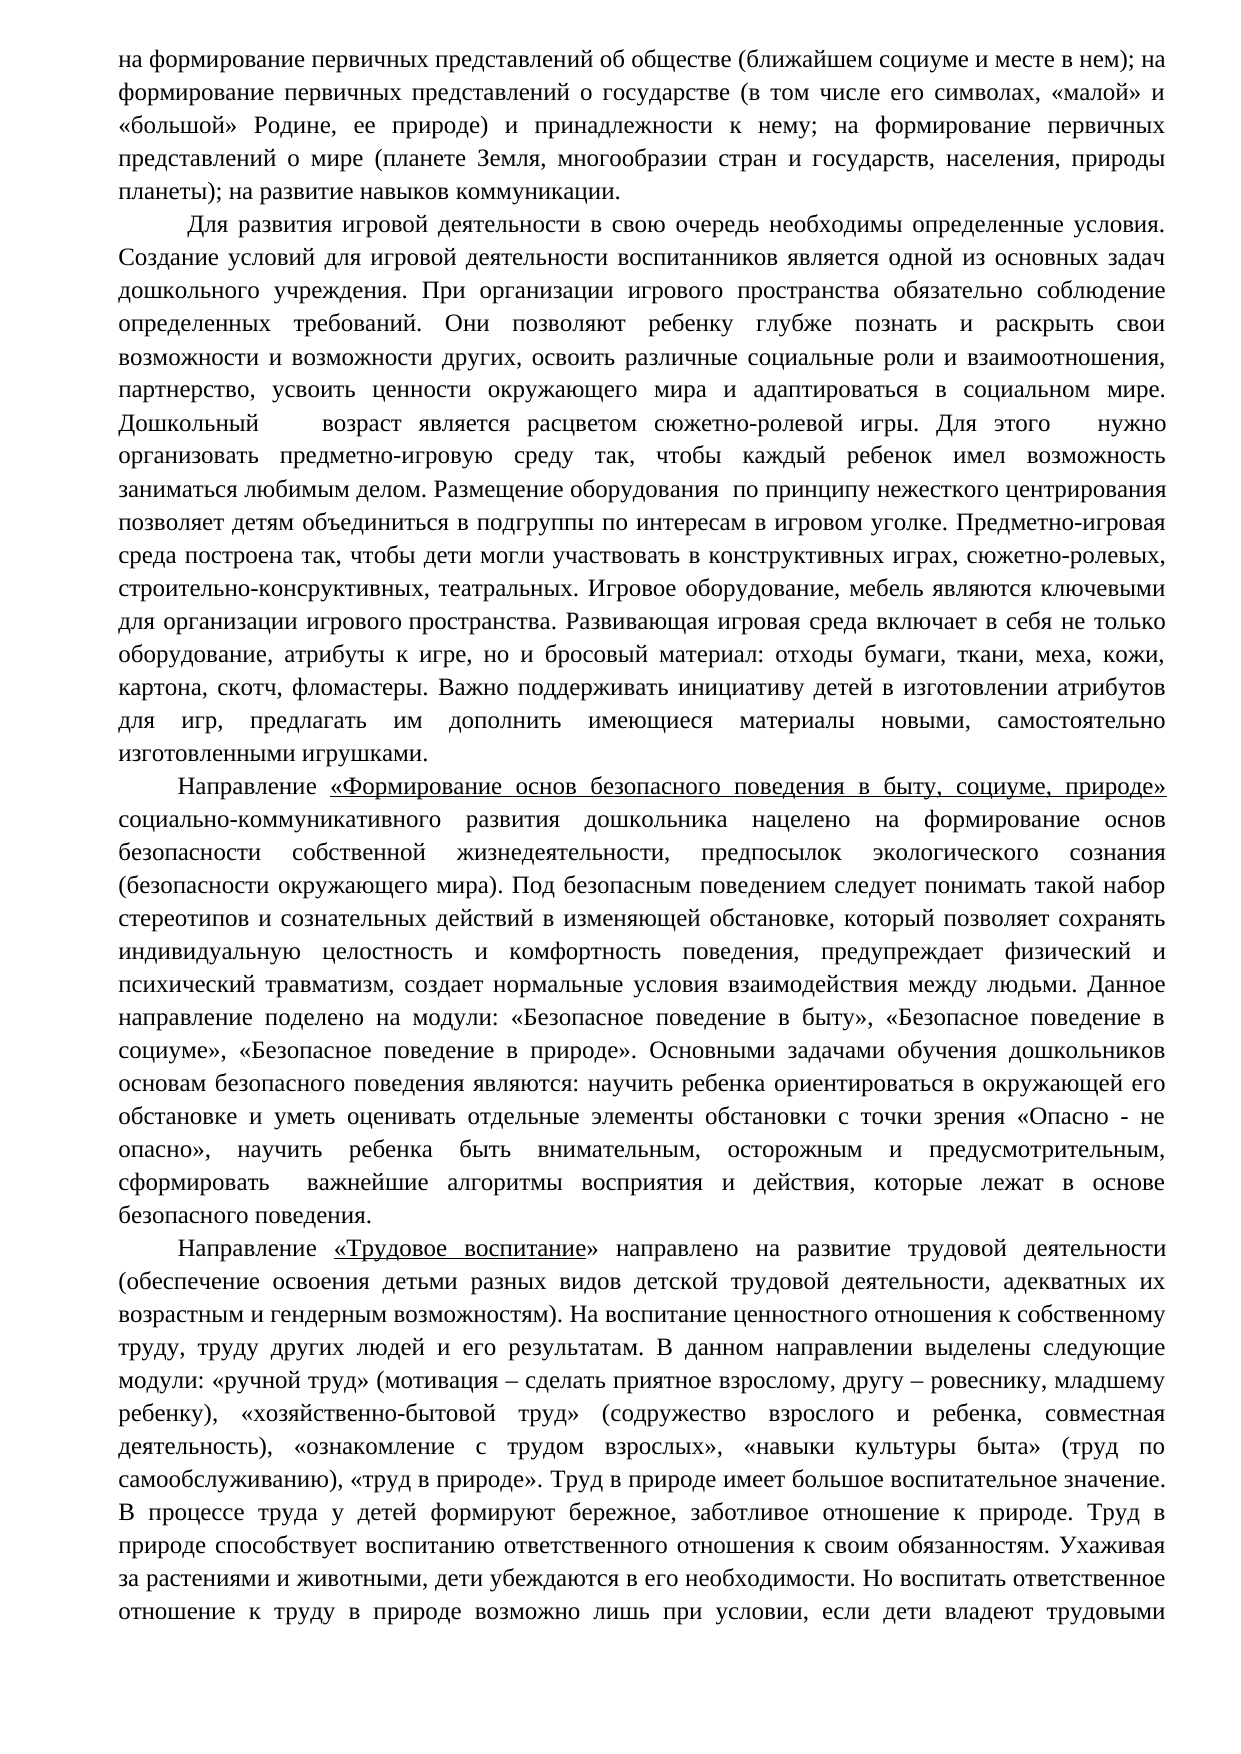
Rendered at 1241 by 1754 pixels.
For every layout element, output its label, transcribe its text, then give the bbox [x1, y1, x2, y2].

text Для развития игровой деятельности в свою очередь необходимы определенные условия. Создание условий для игровой деятельности воспитанников является одной из основных задач дошкольного учреждения. При организации игрового пространства обязательно соблюдение определенных требований. Они позволяют ребенку глубже познать и раскрыть свои возможности и возможности других, освоить различные социальные роли и взаимоотношения, партнерство, усвоить ценности окружающего мира и адаптироваться в социальном мире. Дошкольный возраст является расцветом сюжетно-ролевой игры. Для этого нужно организовать предметно-игровую среду так, чтобы каждый ребенок имел возможность заниматься любимым делом. Размещение оборудования по принципу нежесткого центрирования позволяет детям объединиться в подгруппы по интересам в игровом уголке. Предметно-игровая среда построена так, чтобы дети могли участвовать в конструктивных играх, сюжетно-ролевых, строительно-консруктивных, театральных. Игровое оборудование, мебель являются ключевыми для организации игрового пространства. Развивающая игровая среда включает в себя не только оборудование, атрибуты к игре, но и бросовый материал: отходы бумаги, ткани, меха, кожи, картона, скотч, фломастеры. Важно поддерживать инициативу детей в изготовлении атрибутов для игр, предлагать им дополнить имеющиеся материалы новыми, самостоятельно изготовленными игрушками. [118, 209, 1167, 767]
text Направление «Формирование основ безопасного поведения в быту, социуме, природе» социально-коммуникативного развития дошкольника нацелено на формирование основ безопасности собственной жизнедеятельности, предпосылок экологического сознания (безопасности окружающего мира). Под безопасным поведением следует понимать такой набор стереотипов и сознательных действий в изменяющей обстановке, который позволяет сохранять индивидуальную целостность и комфортность поведения, предупреждает физический и психический травматизм, создает нормальные условия взаимодействия между людьми. Данное направление поделено на модули: «Безопасное поведение в быту», «Безопасное поведение в социуме», «Безопасное поведение в природе». Основными задачами обучения дошкольников основам безопасного поведения являются: научить ребенка ориентироваться в окружающей его обстановке и уметь оценивать отдельные элементы обстановки с точки зрения «Опасно - не опасно», научить ребенка быть внимательным, осторожным и предусмотрительным, сформировать важнейшие алгоритмы восприятия и действия, которые лежат в основе безопасного поведения. [118, 771, 1167, 1229]
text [118, 1233, 1167, 1625]
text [118, 44, 1167, 205]
